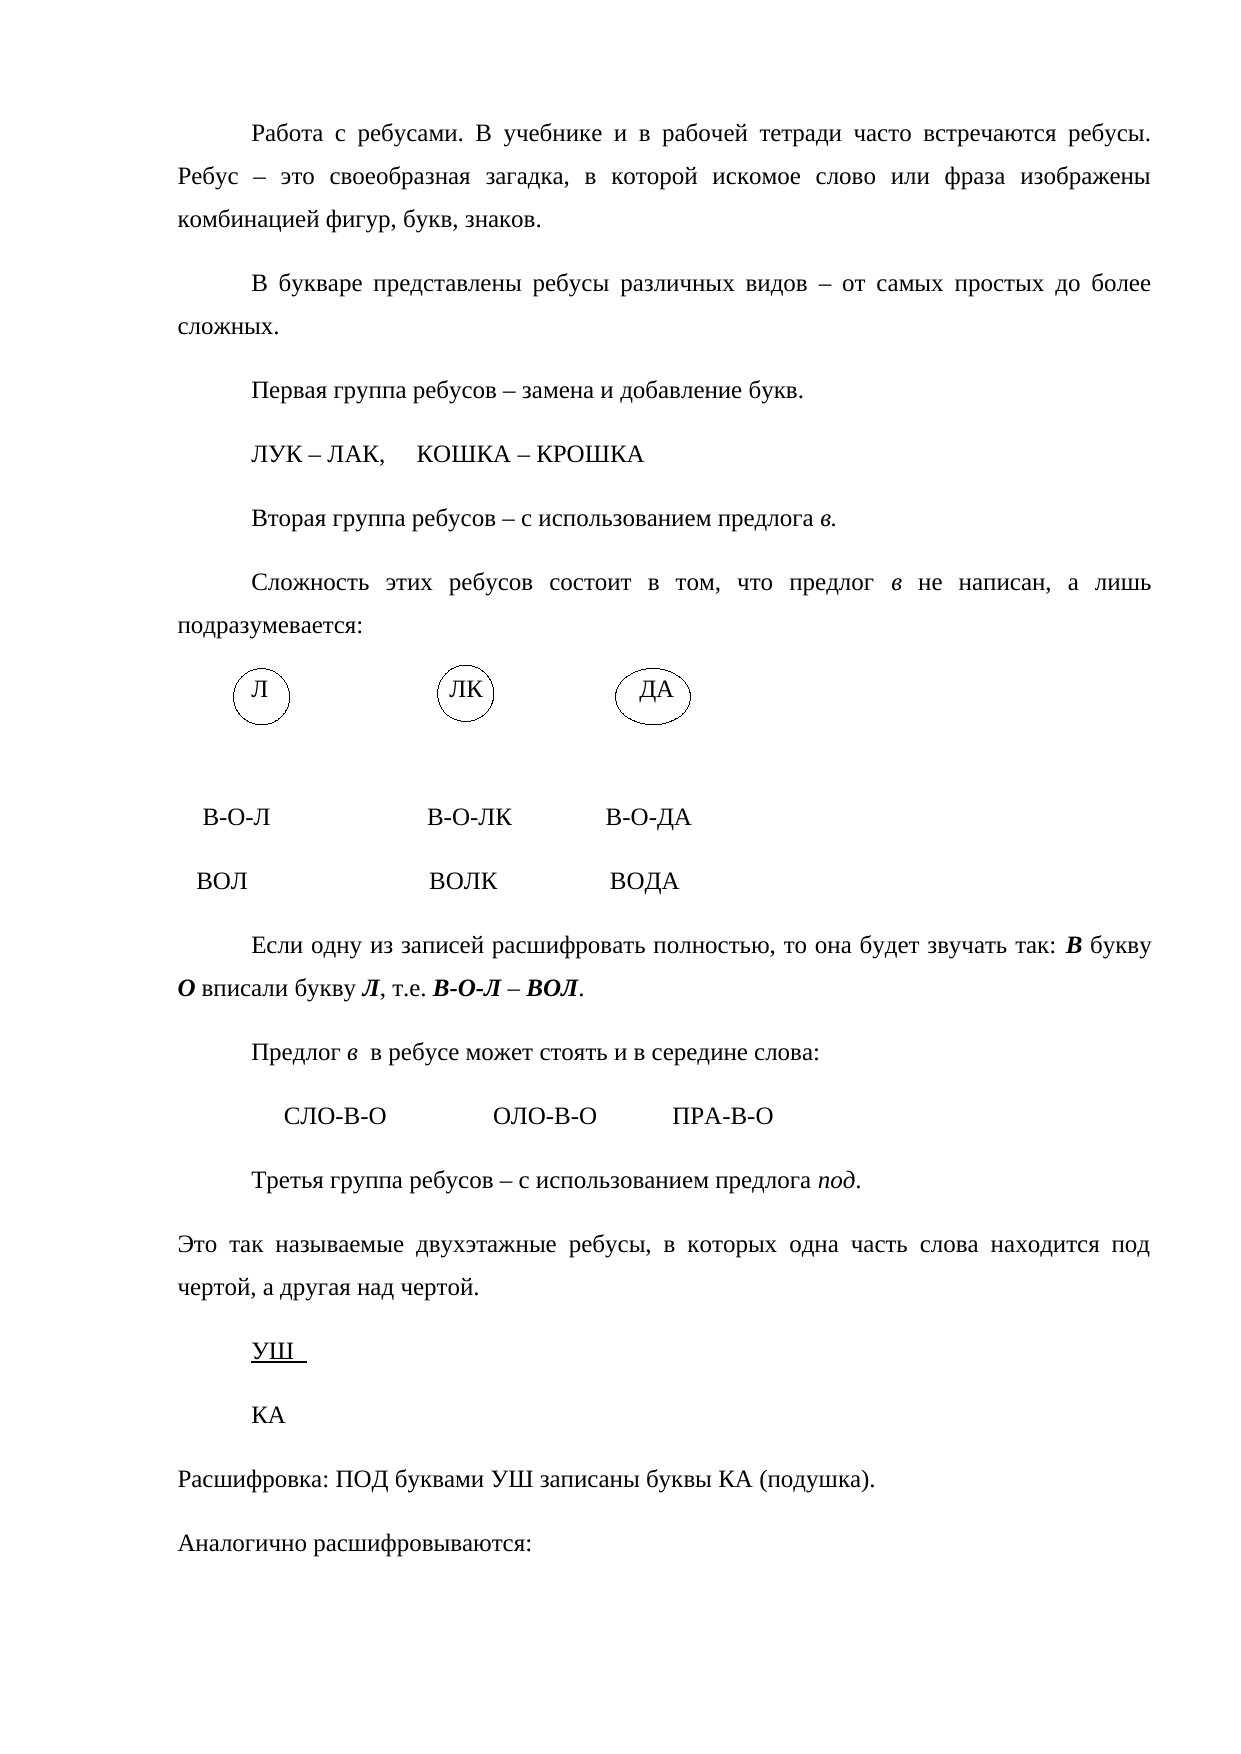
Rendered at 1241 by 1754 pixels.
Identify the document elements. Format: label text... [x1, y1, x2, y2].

text Работа с ребусами. В учебнике и в рабочей тетради часто встречаются ребусы. Ребус – это своеобразная загадка, в которой искомое слово или фраза изображены комбинацией фигур, букв, знаков. [177, 118, 1152, 233]
text В-О-Л В-О-ЛК В-О-ДА [177, 802, 1152, 831]
text Предлог в в ребусе может стоять и в середине слова: [177, 1037, 1152, 1066]
text Расшифровка: ПОД буквами УШ записаны буквы КА (подушка). [177, 1464, 1152, 1493]
text СЛО-В-О ОЛО-В-О ПРА-В-О [177, 1101, 1152, 1130]
text УШ [177, 1336, 1152, 1365]
text Л ЛК ДА [177, 674, 1152, 703]
text Первая группа ребусов – замена и добавление букв. [177, 375, 1152, 404]
text Аналогично расшифровываются: [177, 1528, 1152, 1557]
text Это так называемые двухэтажные ребусы, в которых одна часть слова находится под чертой, а другая над чертой. [177, 1229, 1152, 1301]
text ЛУК – ЛАК, КОШКА – КРОШКА [177, 439, 1152, 468]
text Если одну из записей расшифровать полностью, то она будет звучать так: В букву О вписали букву Л, т.е. В-О-Л – ВОЛ. [177, 930, 1152, 1002]
text КА [177, 1400, 1152, 1429]
text В букваре представлены ребусы различных видов – от самых простых до более сложных. [177, 268, 1152, 340]
text ВОЛ ВОЛК ВОДА [177, 866, 1152, 895]
text Сложность этих ребусов состоит в том, что предлог в не написан, а лишь подразумевается: [177, 567, 1152, 639]
text Вторая группа ребусов – с использованием предлога в. [177, 503, 1152, 532]
text Третья группа ребусов – с использованием предлога под. [177, 1165, 1152, 1194]
